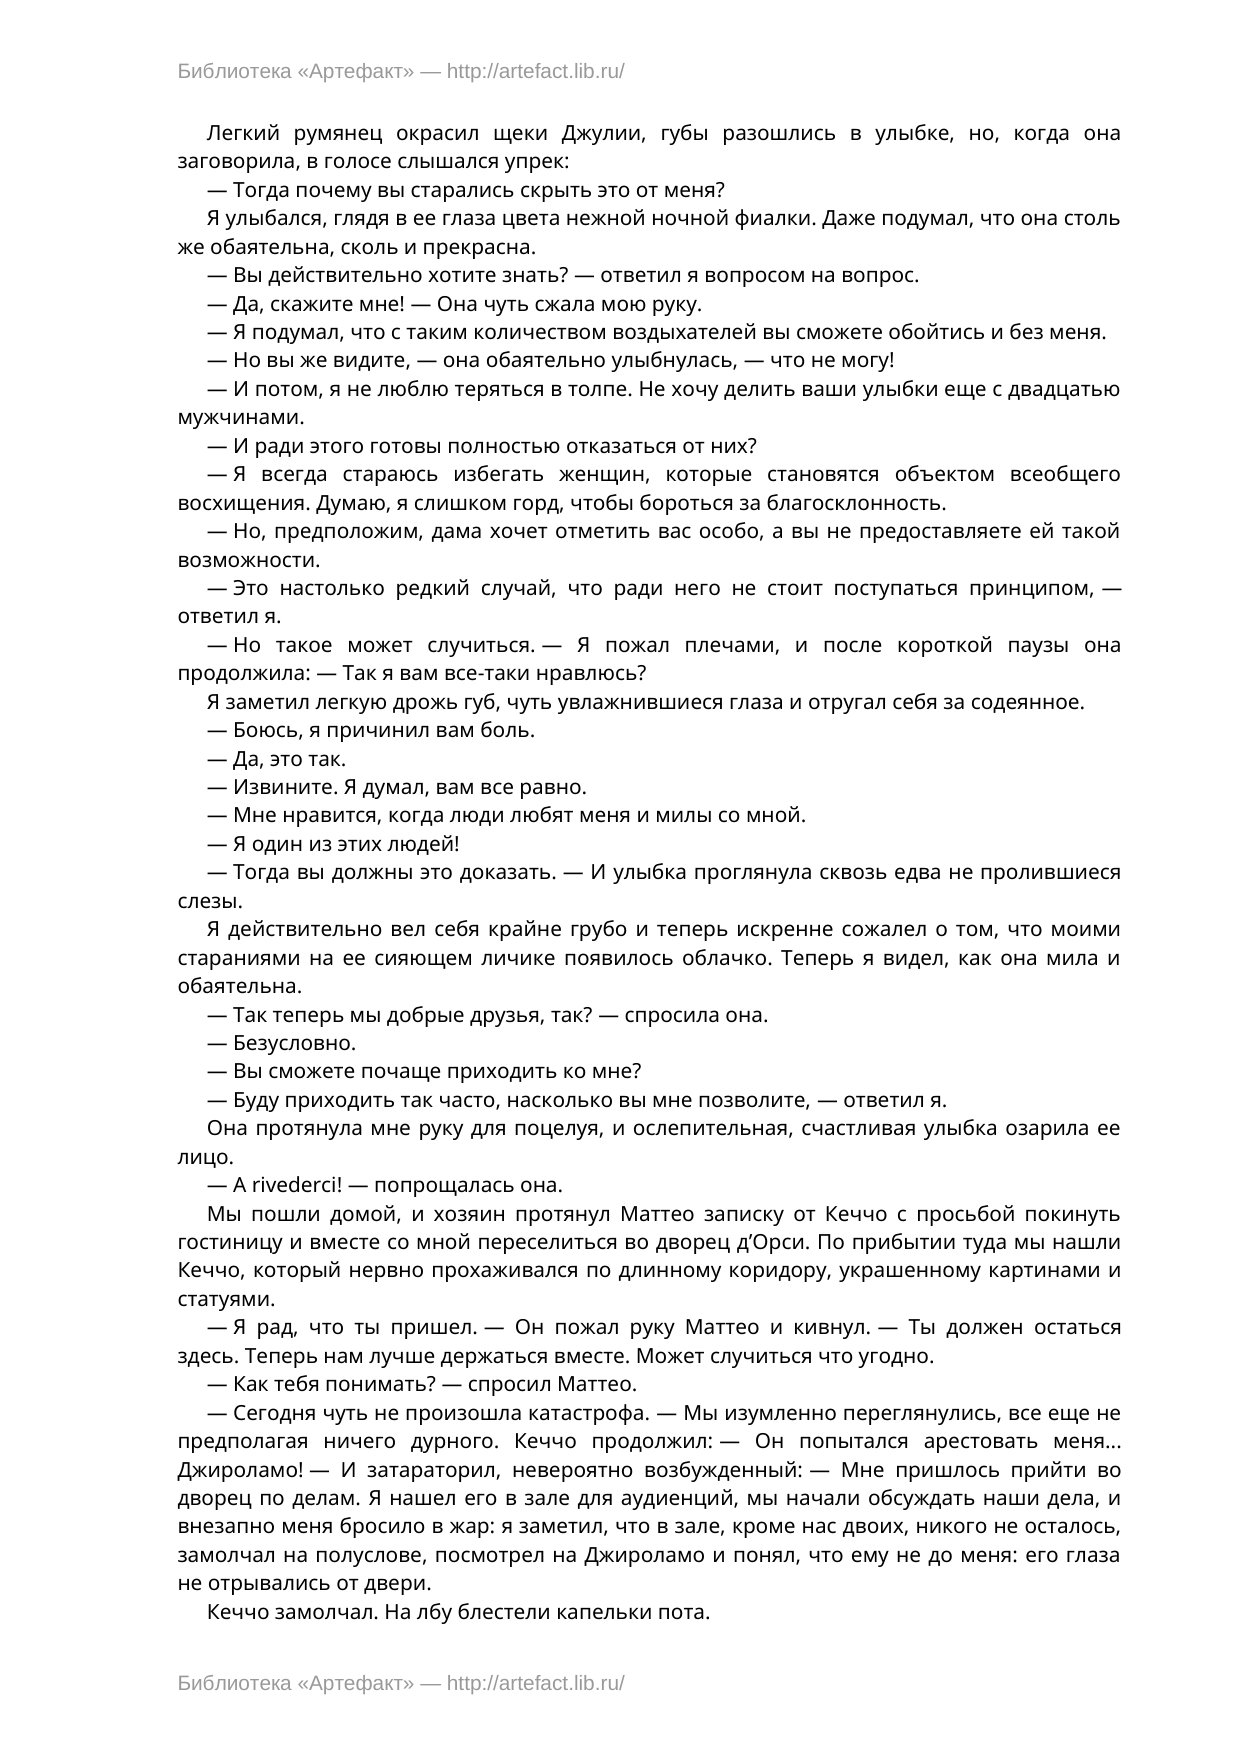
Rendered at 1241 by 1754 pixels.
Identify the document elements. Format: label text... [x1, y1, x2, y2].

text — Сегодня чуть не произошла катастрофа. — Мы изумленно переглянулись, все еще не предполагая ничего дурного. Кеччо продолжил: — Он попытался арестовать меня... Джироламо! — И затараторил, невероятно возбужденный: — Мне пришлось прийти во дворец по делам. Я нашел его в зале для аудиенций, мы начали обсуждать наши дела, и внезапно меня бросило в жар: я заметил, что в зале, кроме нас двоих, никого не осталось, замолчал на полуслове, посмотрел на Джироламо и понял, что ему не до меня: его глаза не отрывались от двери. [177, 1398, 1122, 1597]
text — Извините. Я думал, вам все равно. [177, 772, 1122, 801]
text — Но, предположим, дама хочет отметить вас особо, а вы не предоставляете ей такой возможности. [177, 516, 1122, 573]
text — Тогда вы должны это доказать. — И улыбка проглянула сквозь едва не пролившиеся слезы. [177, 857, 1122, 914]
text — Вы сможете почаще приходить ко мне? [177, 1057, 1122, 1085]
text Я заметил легкую дрожь губ, чуть увлажнившиеся глаза и отругал себя за содеянное. [177, 687, 1122, 715]
text — Вы действительно хотите знать? — ответил я вопросом на вопрос. [177, 260, 1122, 289]
text Я улыбался, глядя в ее глаза цвета нежной ночной фиалки. Даже подумал, что она столь же обаятельна, сколь и прекрасна. [177, 203, 1122, 260]
text — И ради этого готовы полностью отказаться от них? [177, 431, 1122, 459]
text — Я рад, что ты пришел. — Он пожал руку Маттео и кивнул. — Ты должен остаться здесь. Теперь нам лучше держаться вместе. Может случиться что угодно. [177, 1312, 1122, 1369]
text — Но вы же видите, — она обаятельно улыбнулась, — что не могу! [177, 346, 1122, 374]
text — Я один из этих людей! [177, 829, 1122, 857]
text — Я подумал, что с таким количеством воздыхателей вы сможете обойтись и без меня. [177, 317, 1122, 346]
text Мы пошли домой, и хозяин протянул Маттео записку от Кеччо с просьбой покинуть гостиницу и вместе со мной переселиться во дворец д’Орси. По прибытии туда мы нашли Кеччо, который нервно прохаживался по длинному коридору, украшенному картинами и статуями. [177, 1199, 1122, 1312]
text — И потом, я не люблю теряться в толпе. Не хочу делить ваши улыбки еще с двадцатью мужчинами. [177, 374, 1122, 431]
text — Безусловно. [177, 1028, 1122, 1057]
text — Это настолько редкий случай, что ради него не стоит поступаться принципом, — ответил я. [177, 573, 1122, 630]
text Я действительно вел себя крайне грубо и теперь искренне сожалел о том, что моими стараниями на ее сияющем личике появилось облачко. Теперь я видел, как она мила и обаятельна. [177, 914, 1122, 1000]
text — Так теперь мы добрые друзья, так? — спросила она. [177, 1000, 1122, 1028]
text — Буду приходить так часто, насколько вы мне позволите, — ответил я. [177, 1085, 1122, 1113]
text Кеччо замолчал. На лбу блестели капельки пота. [177, 1597, 1122, 1625]
text — Мне нравится, когда люди любят меня и милы со мной. [177, 801, 1122, 829]
text — Тогда почему вы старались скрыть это от меня? [177, 175, 1122, 203]
text — A rivederci! — попрощалась она. [177, 1170, 1122, 1199]
text — Да, это так. [177, 744, 1122, 772]
text — Боюсь, я причинил вам боль. [177, 715, 1122, 744]
text Она протянула мне руку для поцелуя, и ослепительная, счастливая улыбка озарила ее лицо. [177, 1113, 1122, 1170]
text Легкий румянец окрасил щеки Джулии, губы разошлись в улыбке, но, когда она заговорила, в голосе слышался упрек: [177, 118, 1122, 175]
text — Но такое может случиться. — Я пожал плечами, и после короткой паузы она продолжила: — Так я вам все-таки нравлюсь? [177, 630, 1122, 687]
text — Как тебя понимать? — спросил Маттео. [177, 1369, 1122, 1398]
text — Я всегда стараюсь избегать женщин, которые становятся объектом всеобщего восхищения. Думаю, я слишком горд, чтобы бороться за благосклонность. [177, 459, 1122, 516]
text — Да, скажите мне! — Она чуть сжала мою руку. [177, 289, 1122, 317]
